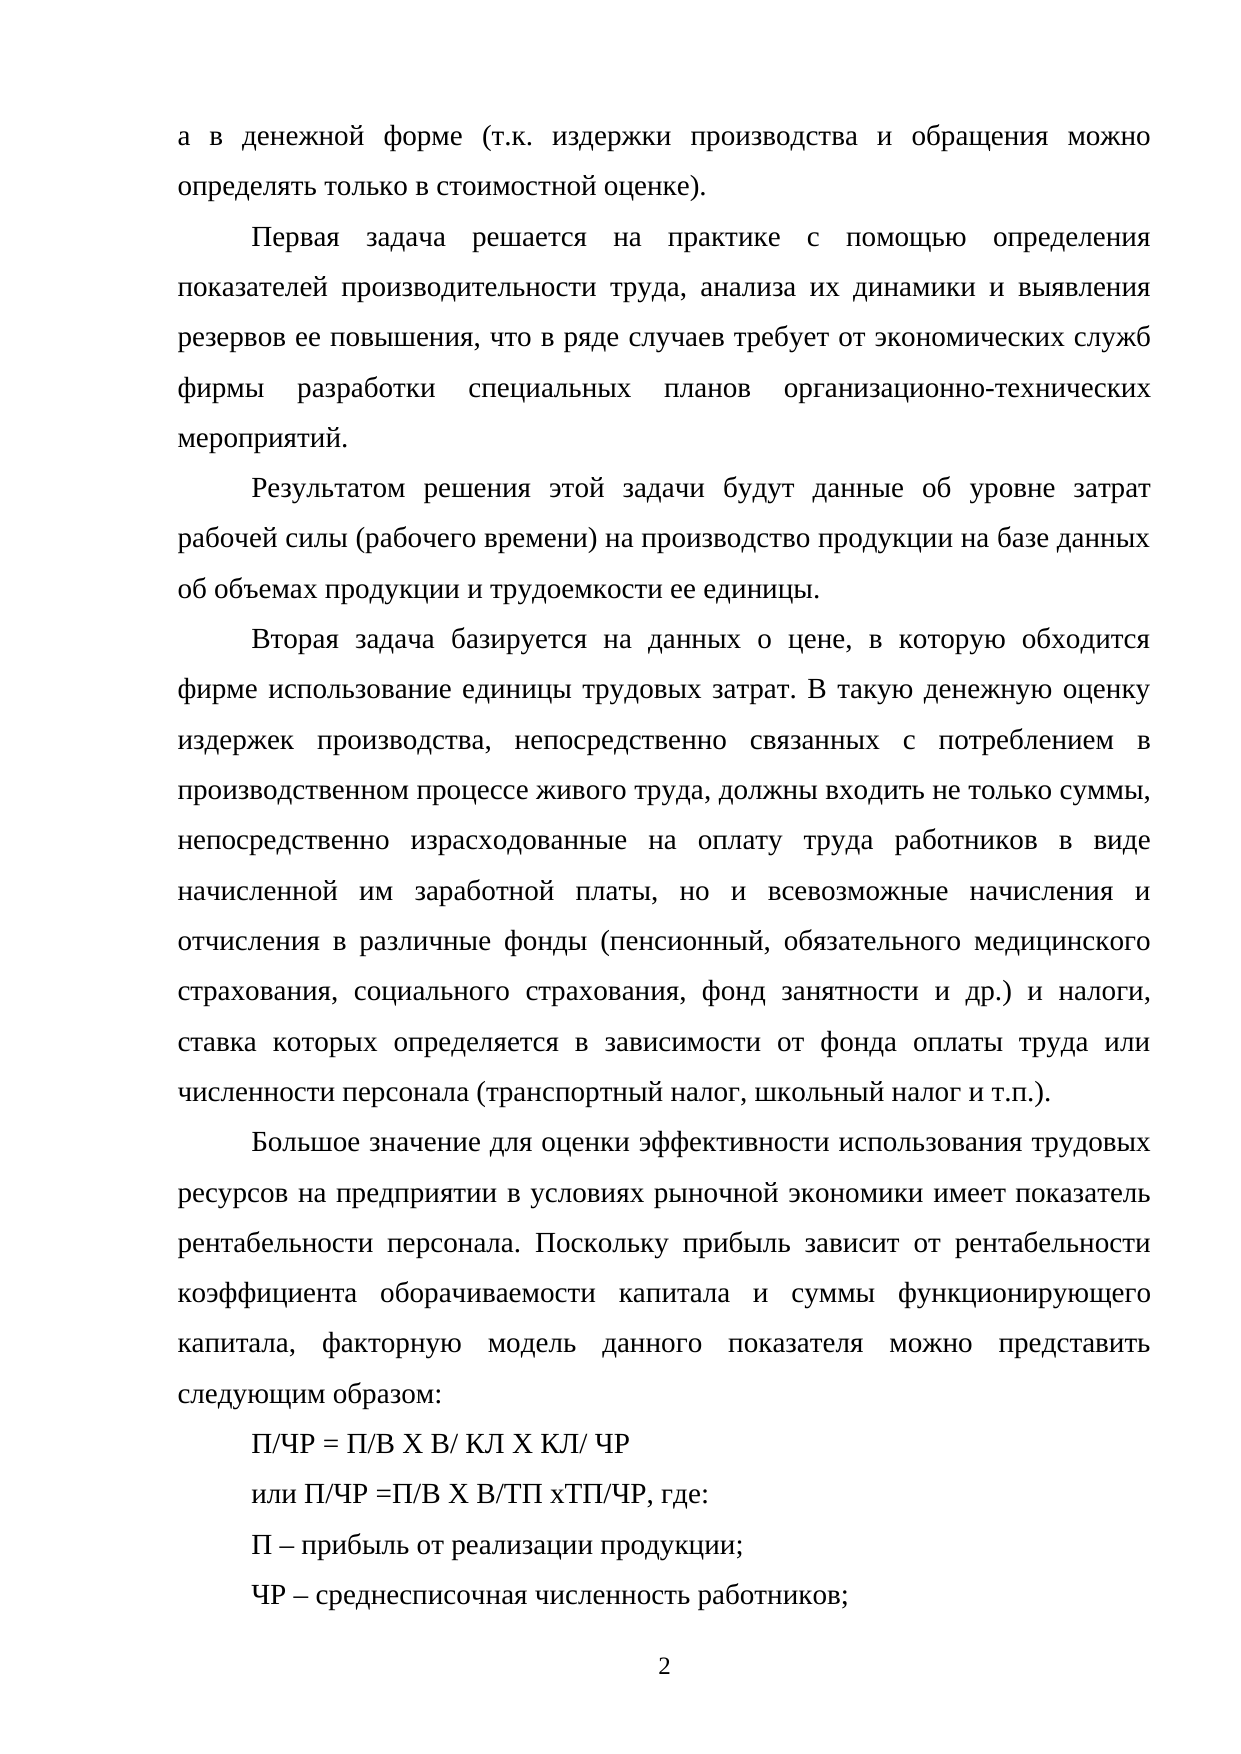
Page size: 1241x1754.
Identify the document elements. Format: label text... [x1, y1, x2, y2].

text ЧР – среднесписочная численность работников; [177, 1577, 1152, 1611]
text Первая задача решается на практике с помощью определения показателей производительности труда, анализа их динамики и выявления резервов ее повышения, что в ряде случаев требует от экономических служб фирмы разработки специальных планов организационно-технических мероприятий. [177, 219, 1152, 453]
text Вторая задача базируется на данных о цене, в которую обходится фирме использование единицы трудовых затрат. В такую денежную оценку издержек производства, непосредственно связанных с потреблением в производственном процессе живого труда, должны входить не только суммы, непосредственно израсходованные на оплату труда работников в виде начисленной им заработной платы, но и всевозможные начисления и отчисления в различные фонды (пенсионный, обязательного медицинского страхования, социального страхования, фонд занятности и др.) и налоги, ставка которых определяется в зависимости от фонда оплаты труда или численности персонала (транспортный налог, школьный налог и т.п.). [177, 621, 1152, 1108]
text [177, 118, 1152, 202]
text Большое значение для оценки эффективности использования трудовых ресурсов на предприятии в условиях рыночной экономики имеет показатель рентабельности персонала. Поскольку прибыль зависит от рентабельности коэффициента оборачиваемости капитала и суммы функционирующего капитала, факторную модель данного показателя можно представить следующим образом: [177, 1124, 1152, 1409]
text или П/ЧР =П/В Х В/ТП хТП/ЧР, где: [177, 1477, 1152, 1510]
text Результатом решения этой задачи будут данные об уровне затрат рабочей силы (рабочего времени) на производство продукции на базе данных об объемах продукции и трудоемкости ее единицы. [177, 470, 1152, 604]
text П – прибыль от реализации продукции; [177, 1527, 1152, 1560]
text П/ЧР = П/В Х В/ КЛ Х КЛ/ ЧР [177, 1426, 1152, 1460]
